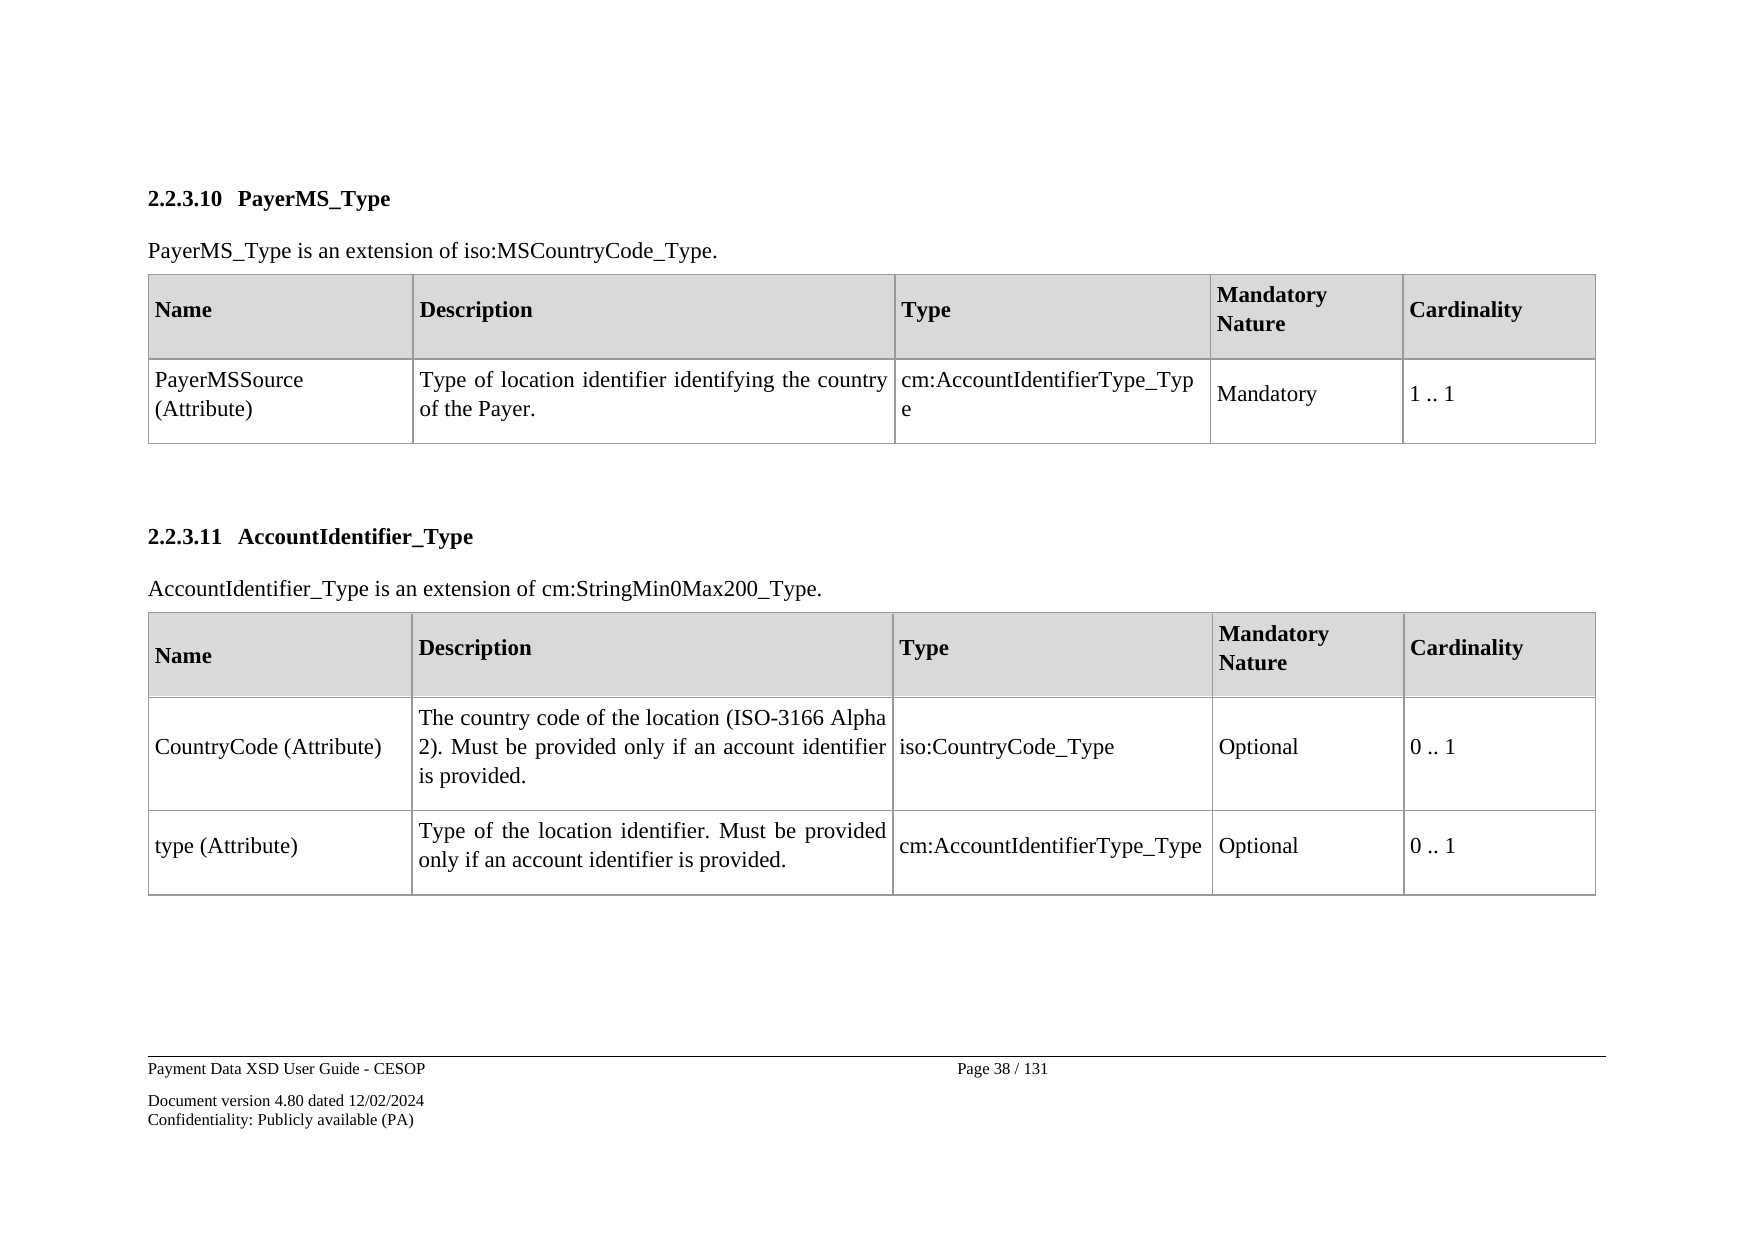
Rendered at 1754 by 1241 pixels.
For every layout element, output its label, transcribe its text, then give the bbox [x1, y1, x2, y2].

table_header Name [149, 275, 412, 358]
subtitle PayerMS_Type [148, 185, 1606, 211]
table_cell Type of location identifier identifying the country of the Payer. [414, 360, 894, 443]
table_cell iso:CountryCode_Type [894, 698, 1212, 810]
table_header Mandatory Nature [1211, 275, 1402, 358]
table_header Type [896, 275, 1210, 358]
table_header Description [413, 613, 893, 696]
table_cell CountryCode (Attribute) [149, 698, 411, 810]
table_cell Type of the location identifier. Must be provided only if an account identifier is provided. [413, 811, 892, 894]
table_cell 0 .. 1 [1405, 811, 1595, 894]
table_cell The country code of the location (ISO-3166 Alpha 2). Must be provided only if an account identifier is provided. [413, 698, 892, 810]
text AccountIdentifier_Type is an extension of cm:StringMin0Max200_Type. [148, 575, 1606, 601]
table_cell Mandatory [1211, 360, 1402, 443]
table_cell type (Attribute) [149, 811, 411, 894]
table_cell Optional [1213, 698, 1403, 810]
table_cell 0 .. 1 [1405, 698, 1595, 810]
table_header Cardinality [1404, 275, 1595, 358]
subtitle AccountIdentifier_Type [148, 523, 1606, 549]
table_header Name [149, 613, 412, 696]
table_cell Optional [1213, 811, 1403, 894]
table_cell 1 .. 1 [1404, 360, 1595, 443]
table_header Type [894, 613, 1212, 696]
text PayerMS_Type is an extension of iso:MSCountryCode_Type. [148, 237, 1606, 263]
table_cell cm:AccountIdentifierType_Type [894, 811, 1212, 894]
table_header Mandatory Nature [1213, 613, 1404, 696]
table_cell PayerMSSource (Attribute) [149, 360, 412, 443]
table_header Description [414, 275, 894, 358]
table_cell cm:AccountIdentifierType_Type [896, 360, 1210, 443]
table_header Cardinality [1405, 613, 1595, 696]
